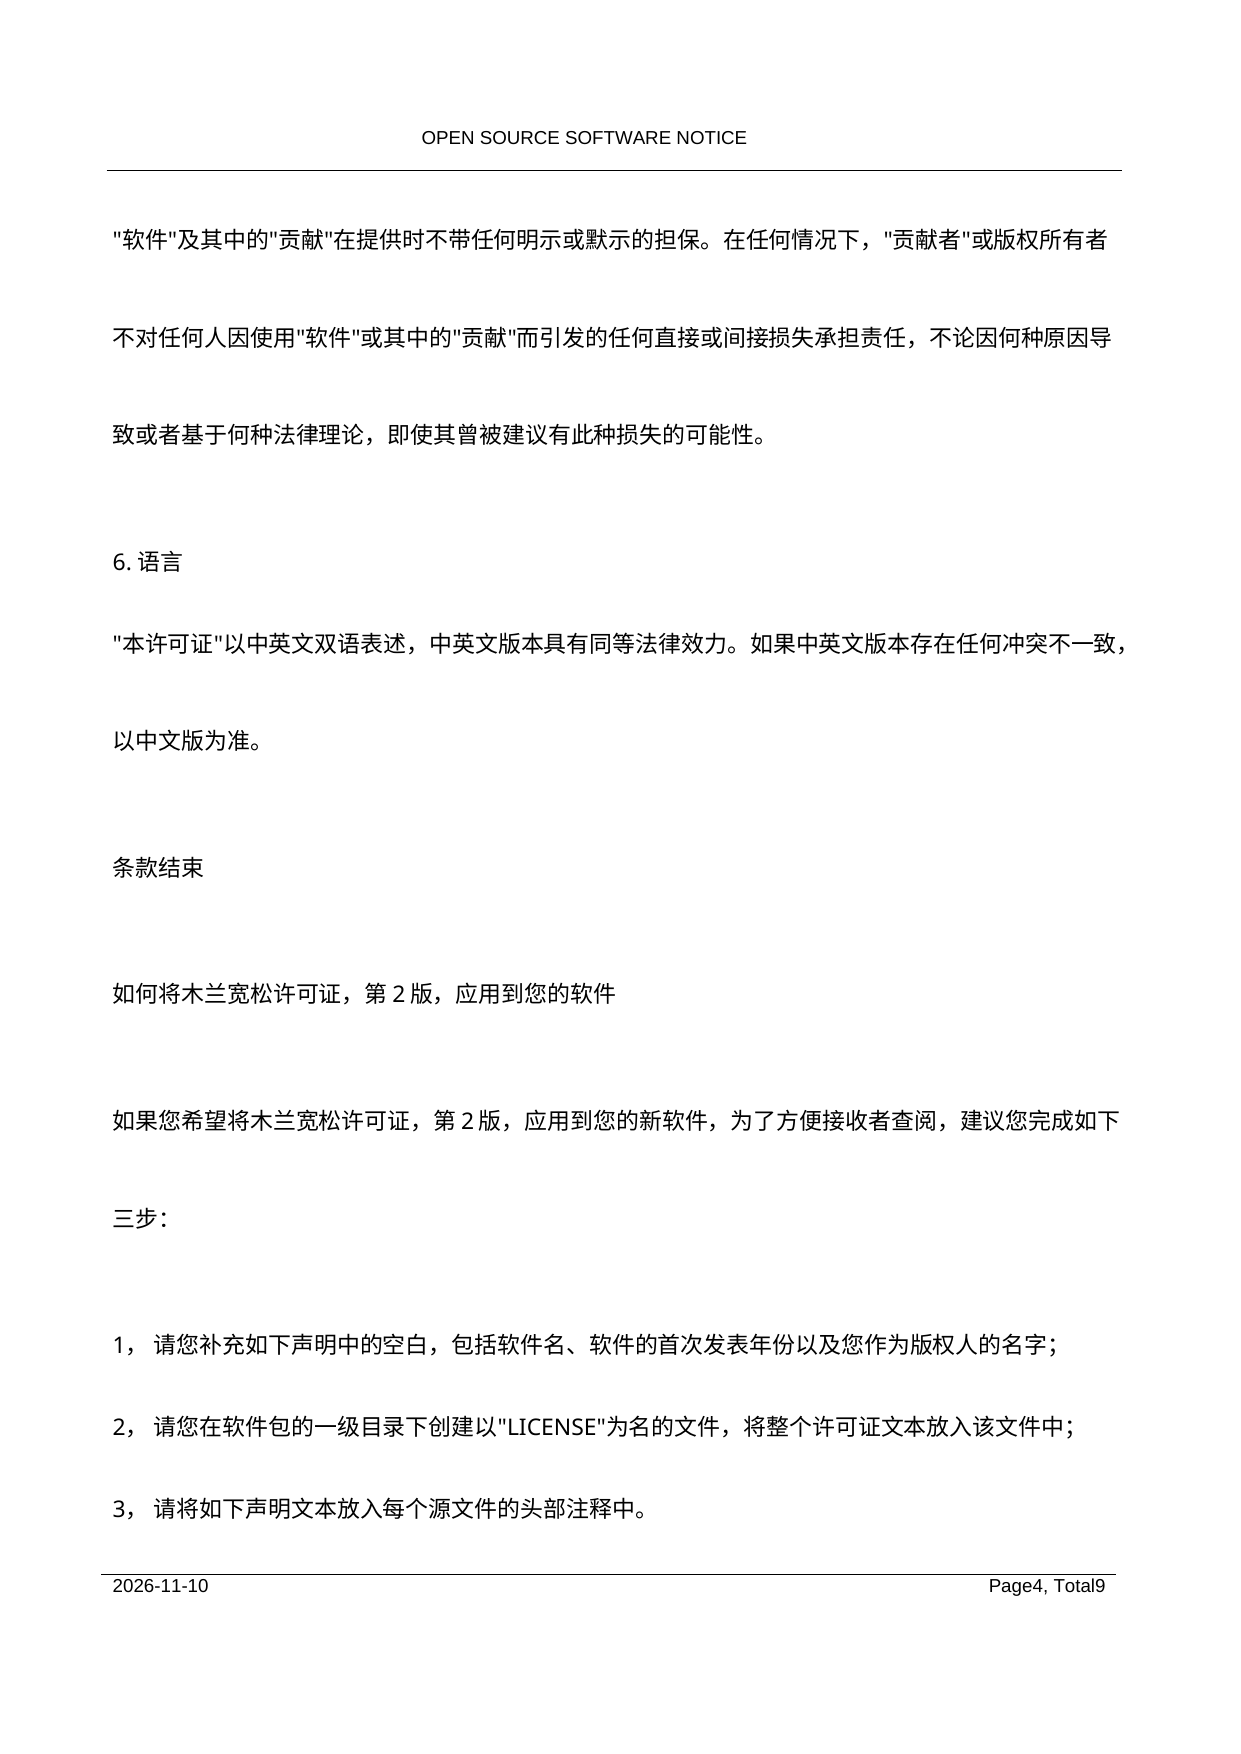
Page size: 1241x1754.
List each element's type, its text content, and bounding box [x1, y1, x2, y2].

text 如何将木兰宽松许可证，第2版，应用到您的软件 [112, 961, 1128, 1026]
text "本许可证"以中英文双语表述，中英文版本具有同等法律效力。如果中英文版本存在任何冲突不一致，以中文版为准。 [112, 610, 1128, 772]
text 如果您希望将木兰宽松许可证，第2版，应用到您的新软件，为了方便接收者查阅，建议您完成如下三步： [112, 1087, 1128, 1250]
text "软件"及其中的"贡献"在提供时不带任何明示或默示的担保。在任何情况下，"贡献者"或版权所有者不对任何人因使用"软件"或其中的"贡献"而引发的任何直接或间接损失承担责任，不论因何种原因导致或者基于何种法律理论，即使其曾被建议有此种损失的可能性。 [112, 206, 1128, 466]
text 条款结束 [112, 834, 1128, 899]
text 3， 请将如下声明文本放入每个源文件的头部注释中。 [112, 1475, 1128, 1540]
text 1， 请您补充如下声明中的空白，包括软件名、软件的首次发表年份以及您作为版权人的名字； [112, 1311, 1128, 1376]
text 2， 请您在软件包的一级目录下创建以"LICENSE"为名的文件，将整个许可证文本放入该文件中； [112, 1393, 1128, 1458]
text 6. 语言 [112, 528, 1128, 593]
